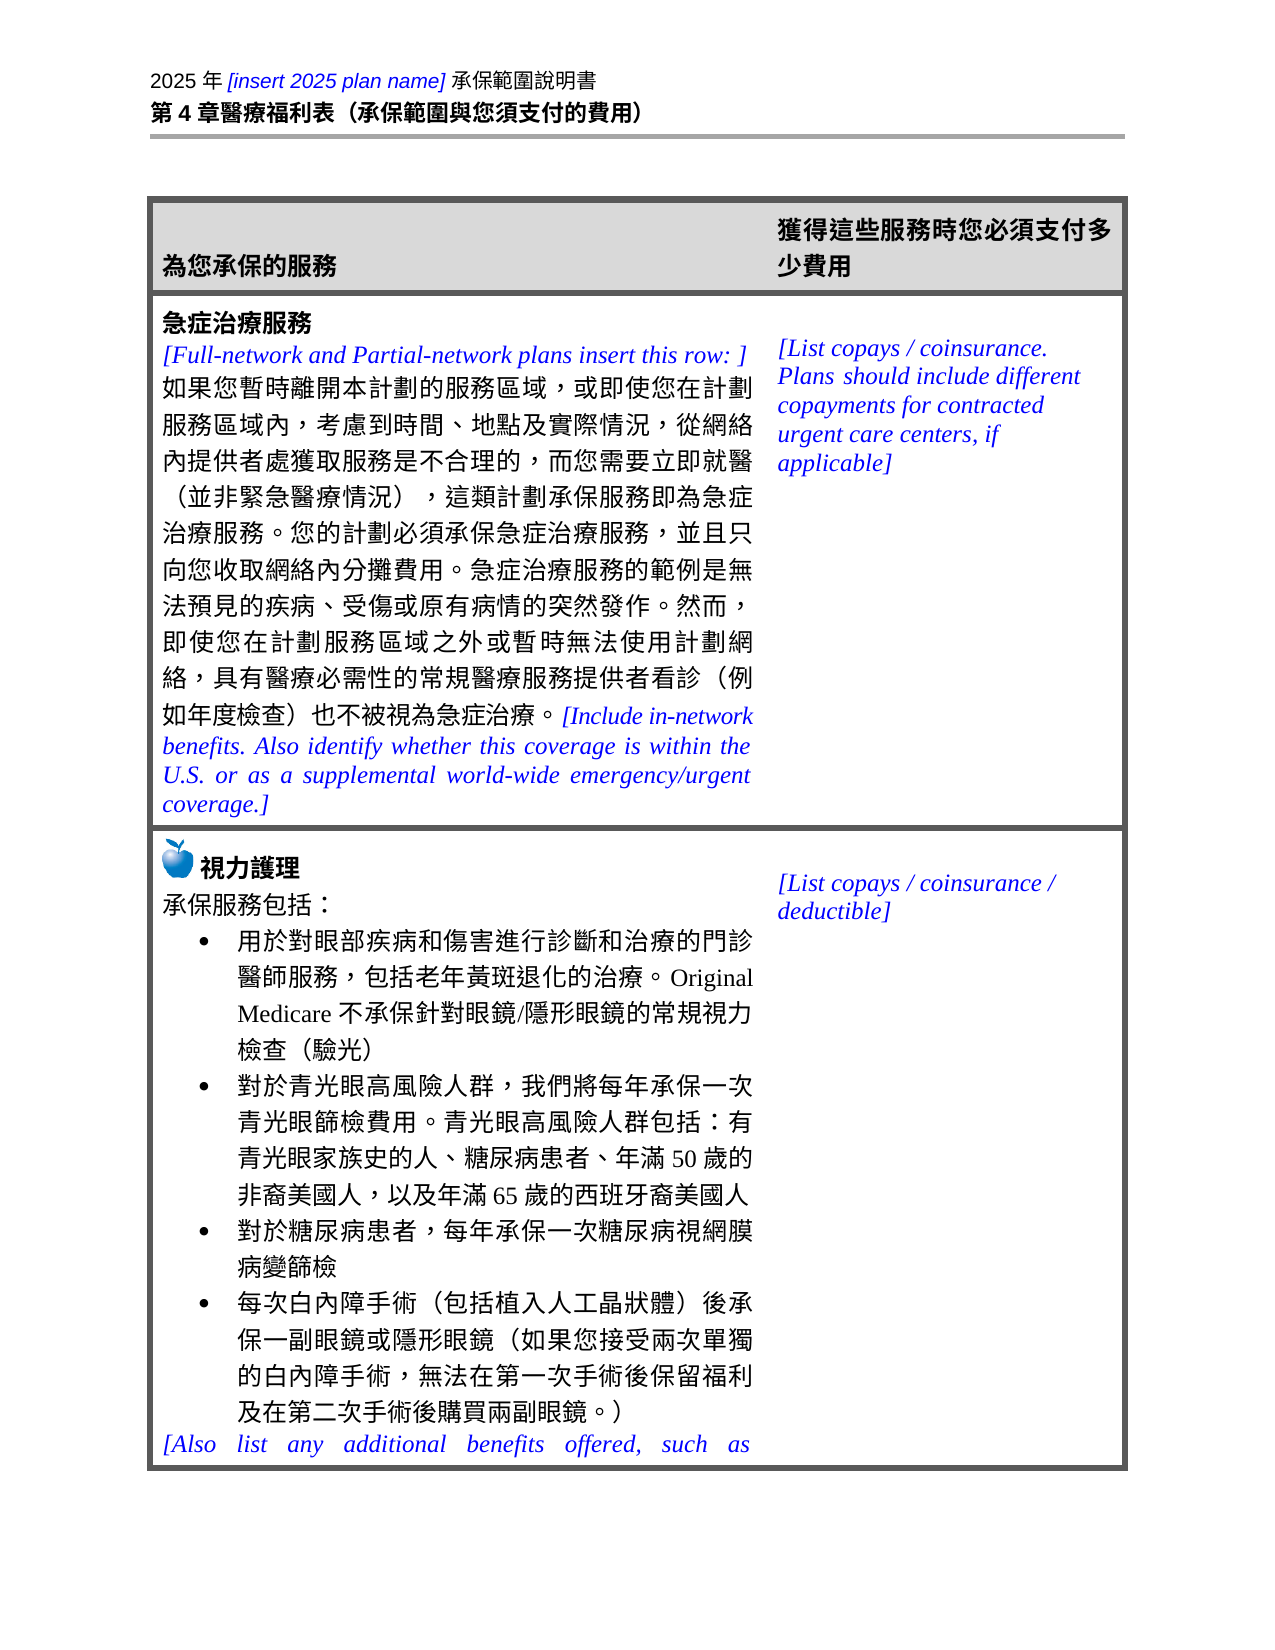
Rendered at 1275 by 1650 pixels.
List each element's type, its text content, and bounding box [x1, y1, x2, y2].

table_header 獲得這些服務時您必須支付多少費用 [766, 203, 1122, 290]
table_cell 急症治療服務 [Full-network and Partial-network plans insert this row: ] 如果您暫時離開本計劃的服務區域，或即使您在計劃服務區域內，考慮到時間、地點及實際情況，從網絡內提供者處獲取服務是不合理的，而您需要立即就醫（並非緊急醫療情況），這類計劃承保服務即為急症治療服務。您的計劃必須承保急症治療服務，並且只向您收取網絡內分攤費用。急症治療服務的範例是無法預見的疾病、受傷或原有病情的突然發作。然而，即使您在計劃服務區域之外或暫時無法使用計劃網絡，具有醫療必需性的常規醫療服務提供者看診（例如年度檢查）也不被視為急症治療。[Include in-network benefits. Also identify whether this coverage is within the U.S. or as a supplemental world-wide emergency/urgent coverage.] [153, 296, 766, 825]
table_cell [766, 831, 1122, 1465]
table_cell [List copays / coinsurance. Plans should include different copayments for contracted urgent care centers, if applicable] [766, 296, 1122, 825]
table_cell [153, 831, 766, 1465]
table_header 為您承保的服務 [153, 203, 766, 290]
picture [162, 838, 194, 878]
